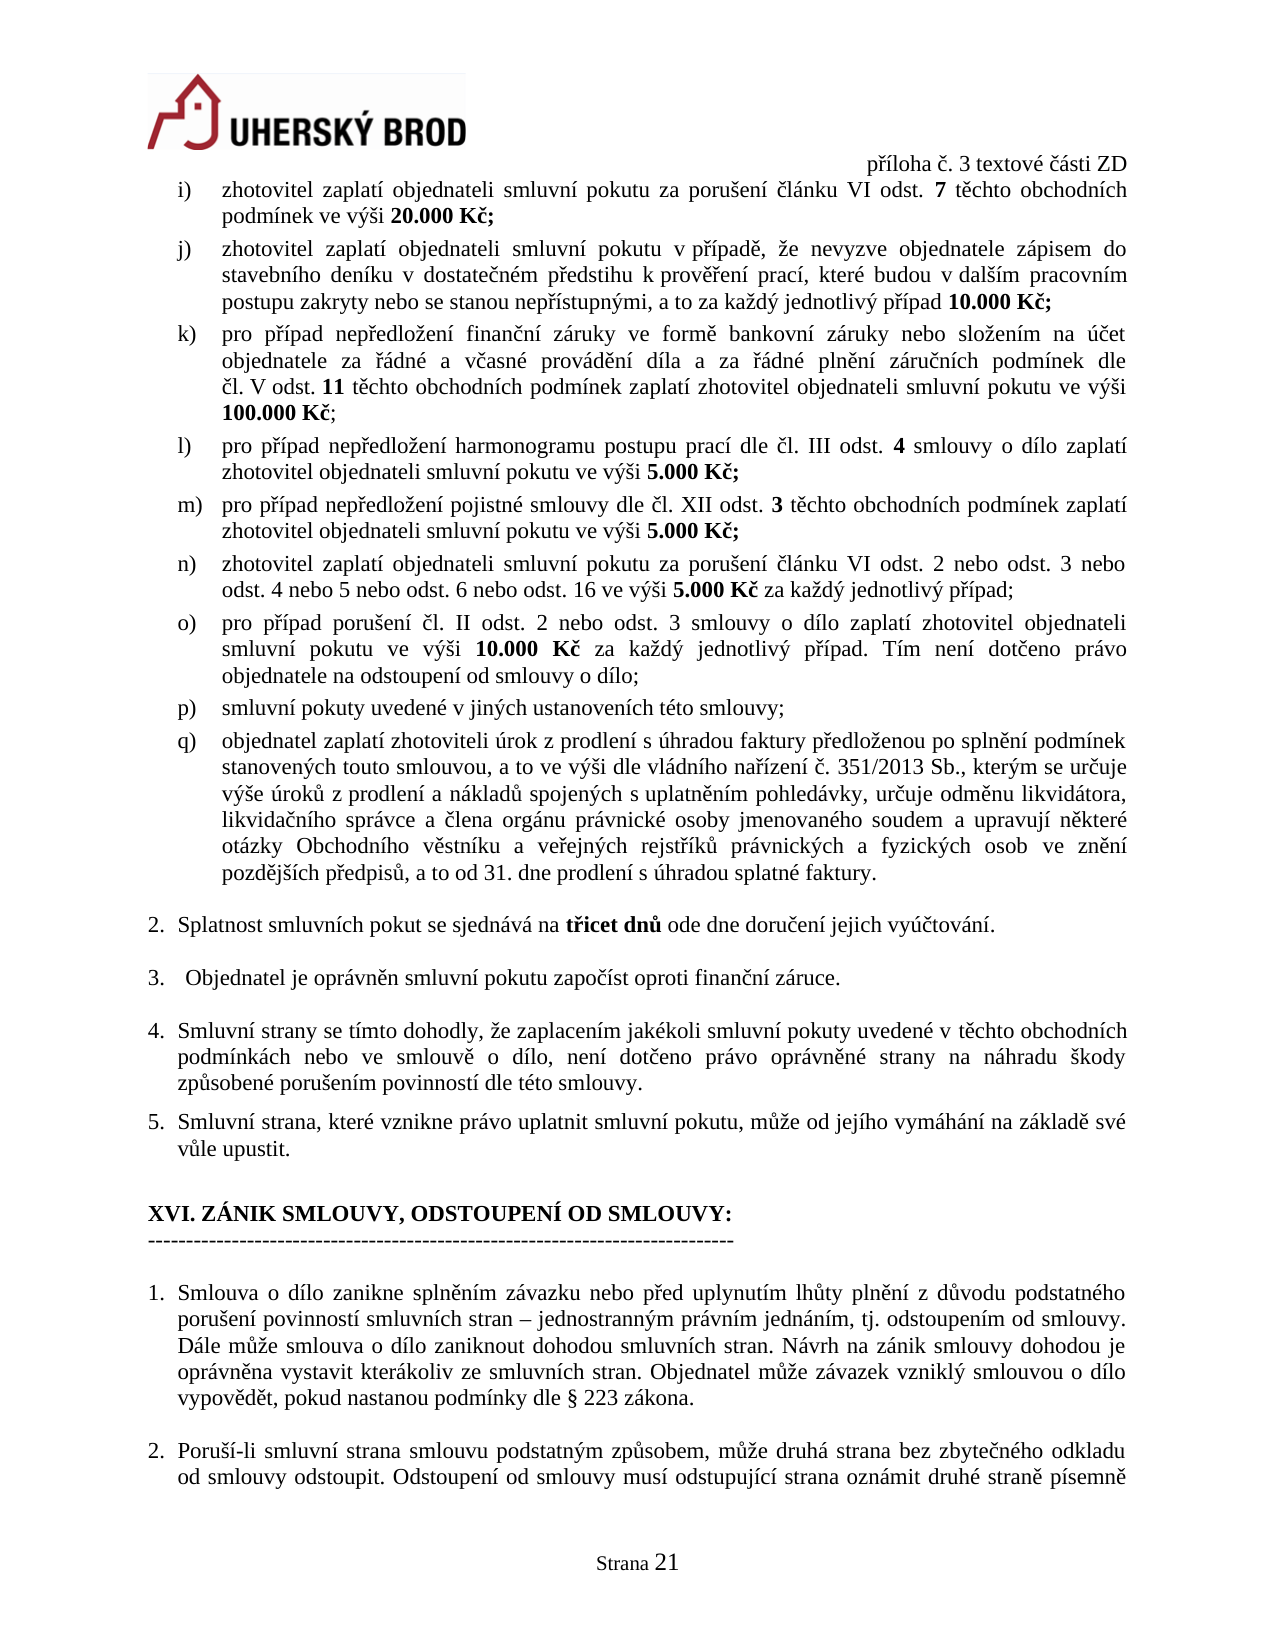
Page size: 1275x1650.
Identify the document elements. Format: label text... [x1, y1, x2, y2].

list Smluvní strany se tímto dohodly, že zaplacením jakékoli smluvní pokuty uvedené v těchto obchodních podmínkách nebo ve smlouvě o dílo, není dotčeno právo oprávněné strany na náhradu škody způsobené porušením povinností dle této smlouvy. [148, 1017, 1127, 1096]
text ----------------------------------------------------------------------------- [148, 1226, 1137, 1253]
list zhotovitel zaplatí objednateli smluvní pokutu v případě, že nevyzve objednatele zápisem do stavebního deníku v dostatečném předstihu k prověření prací, které budou v dalším pracovním postupu zakryty nebo se stanou nepřístupnými, a to za každý jednotlivý případ 10.000 Kč; [177, 235, 1127, 314]
list zhotovitel zaplatí objednateli smluvní pokutu za porušení článku VI odst. 2 nebo odst. 3 nebo odst. 4 nebo 5 nebo odst. 6 nebo odst. 16 ve výši 5.000 Kč za každý jednotlivý případ; [177, 550, 1127, 603]
list pro případ nepředložení harmonogramu postupu prací dle čl. III odst. 4 smlouvy o dílo zaplatí zhotovitel objednateli smluvní pokutu ve výši 5.000 Kč; [177, 432, 1127, 485]
text XVI. ZÁNIK SMLOUVY, ODSTOUPENÍ OD SMLOUVY: [148, 1200, 1137, 1226]
picture [147, 73, 466, 150]
list Smlouva o dílo zanikne splněním závazku nebo před uplynutím lhůty plnění z důvodu podstatného porušení povinností smluvních stran – jednostranným právním jednáním, tj. odstoupením od smlouvy. Dále může smlouva o dílo zaniknout dohodou smluvních stran. Návrh na zánik smlouvy dohodou je oprávněna vystavit kterákoliv ze smluvních stran. Objednatel může závazek vzniklý smlouvou o dílo vypovědět, pokud nastanou podmínky dle § 223 zákona. [148, 1279, 1127, 1411]
list pro případ nepředložení finanční záruky ve formě bankovní záruky nebo složením na účet objednatele za řádné a včasné provádění díla a za řádné plnění záručních podmínek dle čl. V odst. 11 těchto obchodních podmínek zaplatí zhotovitel objednateli smluvní pokutu ve výši 100.000 Kč; [177, 320, 1127, 426]
list Splatnost smluvních pokut se sjednává na třicet dnů ode dne doručení jejich vyúčtování. [148, 911, 1127, 938]
list pro případ porušení čl. II odst. 2 nebo odst. 3 smlouvy o dílo zaplatí zhotovitel objednateli smluvní pokutu ve výši 10.000 Kč za každý jednotlivý případ. Tím není dotčeno právo objednatele na odstoupení od smlouvy o dílo; [177, 609, 1127, 688]
list Smluvní strana, které vznikne právo uplatnit smluvní pokutu, může od jejího vymáhání na základě své vůle upustit. [148, 1108, 1127, 1161]
list pro případ nepředložení pojistné smlouvy dle čl. XII odst. 3 těchto obchodních podmínek zaplatí zhotovitel objednateli smluvní pokutu ve výši 5.000 Kč; [177, 491, 1127, 544]
list zhotovitel zaplatí objednateli smluvní pokutu za porušení článku VI odst. 7 těchto obchodních podmínek ve výši 20.000 Kč; [177, 176, 1127, 229]
list smluvní pokuty uvedené v jiných ustanoveních této smlouvy; [177, 694, 1127, 721]
list objednatel zaplatí zhotoviteli úrok z prodlení s úhradou faktury předloženou po splnění podmínek stanovených touto smlouvou, a to ve výši dle vládního nařízení č. 351/2013 Sb., kterým se určuje výše úroků z prodlení a nákladů spojených s uplatněním pohledávky, určuje odměnu likvidátora, likvidačního správce a člena orgánu právnické osoby jmenovaného soudem a upravují některé otázky Obchodního věstníku a veřejných rejstříků právnických a fyzických osob ve znění pozdějších předpisů, a to od 31. dne prodlení s úhradou splatné faktury. [177, 727, 1127, 885]
list Objednatel je oprávněn smluvní pokutu započíst oproti finanční záruce. [148, 964, 1127, 990]
